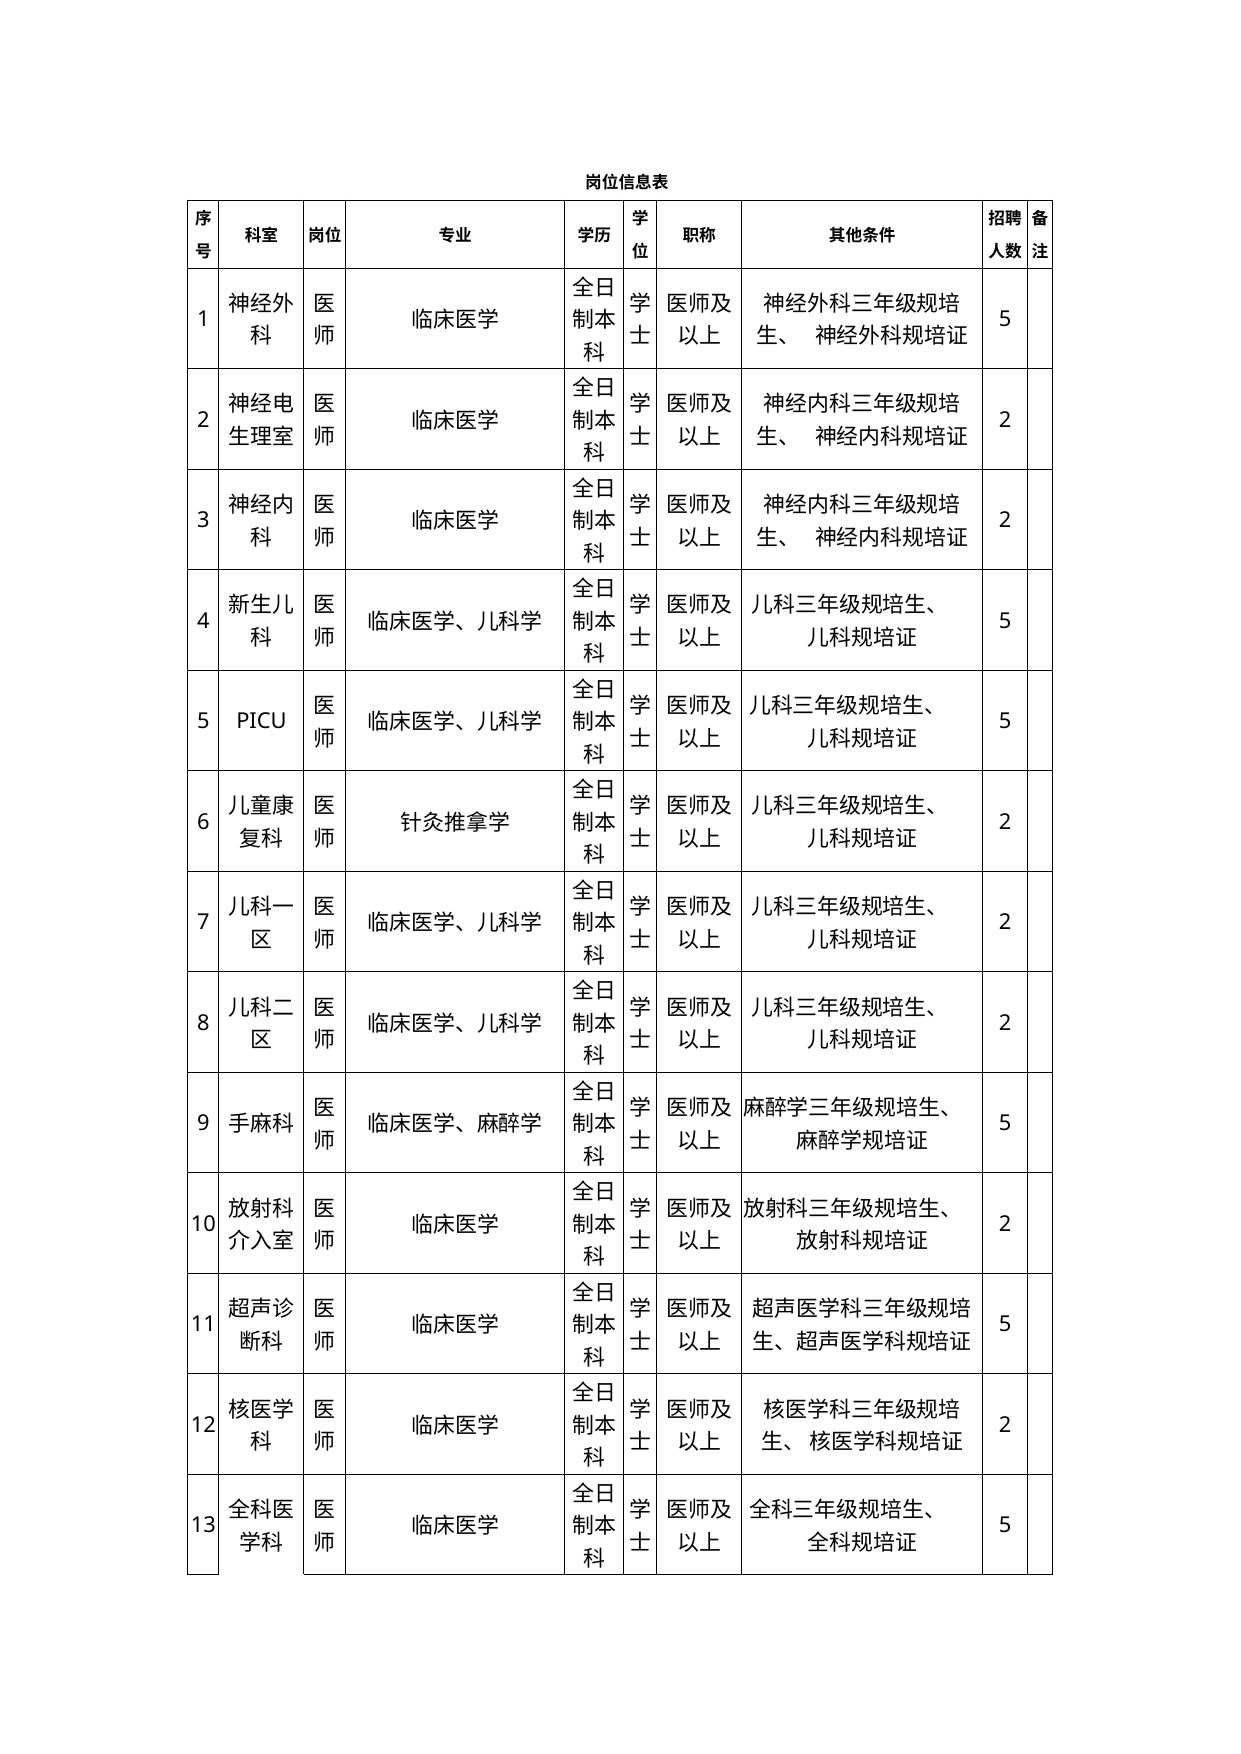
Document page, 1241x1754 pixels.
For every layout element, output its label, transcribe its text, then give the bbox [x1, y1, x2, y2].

table_cell [1028, 1073, 1052, 1172]
table_cell 手麻科 [219, 1073, 303, 1172]
table_cell 全日制本科 [565, 470, 623, 569]
table_cell 医师 [304, 1274, 345, 1373]
table_cell [1028, 972, 1052, 1072]
table_cell 6 [188, 771, 218, 871]
table_cell 临床医学、儿科学 [346, 872, 564, 971]
table_cell 神经内科三年级规培生、 神经内科规培证 [742, 470, 982, 569]
table_cell 13 [188, 1475, 218, 1574]
table_cell 医师 [304, 1173, 345, 1273]
table_cell 学士 [624, 570, 656, 669]
table_cell 全日制本科 [565, 972, 623, 1072]
table_cell 5 [188, 671, 218, 770]
table_cell 儿童康复科 [219, 771, 303, 871]
table_cell 职称 [657, 201, 741, 267]
table_cell 临床医学、麻醉学 [346, 1073, 564, 1172]
table_cell 放射科介入室 [219, 1173, 303, 1273]
table_cell 8 [188, 972, 218, 1072]
table_cell 临床医学 [346, 470, 564, 569]
table_cell 临床医学 [346, 1374, 564, 1474]
table_cell 全日制本科 [565, 872, 623, 971]
table_cell 5 [983, 1073, 1027, 1172]
table_cell 学士 [624, 1274, 656, 1373]
table_cell 全科医学科 [219, 1475, 303, 1574]
table_cell 5 [983, 1274, 1027, 1373]
table_cell 学士 [624, 1173, 656, 1273]
table_cell 1 [188, 269, 218, 368]
table_cell 医师及以上 [657, 1475, 741, 1574]
table_cell 学历 [565, 201, 623, 267]
table_cell 2 [983, 972, 1027, 1072]
table_cell 岗位 [304, 201, 345, 267]
table_cell 麻醉学三年级规培生、 麻醉学规培证 [742, 1073, 982, 1172]
table_cell 医师 [304, 269, 345, 368]
table_cell 学士 [624, 771, 656, 871]
table_cell [1028, 671, 1052, 770]
table_cell 神经内科 [219, 470, 303, 569]
table_cell 3 [188, 470, 218, 569]
table_cell 2 [983, 872, 1027, 971]
table_cell 11 [188, 1274, 218, 1373]
table_cell 针灸推拿学 [346, 771, 564, 871]
table_cell 儿科三年级规培生、 儿科规培证 [742, 570, 982, 669]
table_cell 2 [188, 369, 218, 468]
table_cell 医师及以上 [657, 269, 741, 368]
table_cell 医师及以上 [657, 1274, 741, 1373]
table_cell 医师及以上 [657, 972, 741, 1072]
table_cell 全日制本科 [565, 369, 623, 468]
table_cell 5 [983, 269, 1027, 368]
table_cell 2 [983, 470, 1027, 569]
table_cell 学士 [624, 1374, 656, 1474]
table_cell 超声诊断科 [219, 1274, 303, 1373]
table_cell 儿科三年级规培生、 儿科规培证 [742, 771, 982, 871]
table_cell 医师及以上 [657, 1173, 741, 1273]
table_cell 超声医学科三年级规培生、超声医学科规培证 [742, 1274, 982, 1373]
table_cell 7 [188, 872, 218, 971]
table_cell 儿科三年级规培生、 儿科规培证 [742, 872, 982, 971]
table_cell 医师 [304, 671, 345, 770]
table_cell [1028, 1173, 1052, 1273]
table_cell 学士 [624, 872, 656, 971]
table_cell [1028, 470, 1052, 569]
table_cell 其他条件 [742, 201, 982, 267]
table_cell 全日制本科 [565, 771, 623, 871]
table_cell 临床医学 [346, 269, 564, 368]
table_cell 临床医学 [346, 369, 564, 468]
table_cell 医师及以上 [657, 671, 741, 770]
table_cell 学士 [624, 1475, 656, 1574]
table_cell 儿科二区 [219, 972, 303, 1072]
table_cell 2 [983, 1173, 1027, 1273]
table_cell 5 [983, 671, 1027, 770]
table_cell [1028, 1274, 1052, 1373]
table_cell 儿科一区 [219, 872, 303, 971]
table_cell 全日制本科 [565, 1475, 623, 1574]
table_cell 学位 [624, 201, 656, 267]
table_cell 备注 [1028, 201, 1052, 267]
table_cell 医师及以上 [657, 872, 741, 971]
table_cell 医师 [304, 570, 345, 669]
table_cell 全日制本科 [565, 269, 623, 368]
table_cell 学士 [624, 972, 656, 1072]
table_cell 2 [983, 1374, 1027, 1474]
table_cell 4 [188, 570, 218, 669]
table_cell 临床医学 [346, 1274, 564, 1373]
table_cell 全日制本科 [565, 570, 623, 669]
table_cell 医师及以上 [657, 470, 741, 569]
table_cell [1028, 1475, 1052, 1574]
table_cell 9 [188, 1073, 218, 1172]
table_cell 神经外科 [219, 269, 303, 368]
table_cell 医师 [304, 972, 345, 1072]
table_cell 招聘人数 [983, 201, 1027, 267]
table_cell 全日制本科 [565, 1274, 623, 1373]
table_cell 序号 [188, 201, 218, 267]
table_cell [1028, 1374, 1052, 1474]
table_cell 学士 [624, 671, 656, 770]
table_cell 学士 [624, 269, 656, 368]
table_cell 10 [188, 1173, 218, 1273]
table_cell 临床医学、儿科学 [346, 972, 564, 1072]
table_cell 临床医学 [346, 1475, 564, 1574]
table_cell 全日制本科 [565, 1173, 623, 1273]
table_cell 5 [983, 1475, 1027, 1574]
table_cell 临床医学、儿科学 [346, 671, 564, 770]
table_cell [1028, 269, 1052, 368]
table_cell 学士 [624, 470, 656, 569]
table_cell 核医学科三年级规培生、 核医学科规培证 [742, 1374, 982, 1474]
table_cell [1028, 369, 1052, 468]
table_cell 全日制本科 [565, 671, 623, 770]
table_cell 5 [983, 570, 1027, 669]
table_header 岗位信息表 [188, 162, 1053, 199]
table_cell 新生儿科 [219, 570, 303, 669]
table_cell 神经电生理室 [219, 369, 303, 468]
table_cell 医师及以上 [657, 1073, 741, 1172]
table_cell PICU [219, 671, 303, 770]
table_cell [1028, 872, 1052, 971]
table_cell 全日制本科 [565, 1374, 623, 1474]
table_cell 2 [983, 369, 1027, 468]
table_cell 医师 [304, 470, 345, 569]
table_cell 放射科三年级规培生、 放射科规培证 [742, 1173, 982, 1273]
table_cell 医师 [304, 771, 345, 871]
table_cell 医师 [304, 369, 345, 468]
table_cell 儿科三年级规培生、 儿科规培证 [742, 972, 982, 1072]
table_cell 学士 [624, 369, 656, 468]
table_cell 科室 [219, 201, 303, 267]
table_cell 全科三年级规培生、 全科规培证 [742, 1475, 982, 1574]
table_cell 12 [188, 1374, 218, 1474]
table_cell 2 [983, 771, 1027, 871]
table_cell 医师 [304, 1073, 345, 1172]
table_cell 临床医学 [346, 1173, 564, 1273]
table_cell [1028, 570, 1052, 669]
table_cell 全日制本科 [565, 1073, 623, 1172]
table_cell 医师及以上 [657, 1374, 741, 1474]
table_cell 临床医学、儿科学 [346, 570, 564, 669]
table_cell 儿科三年级规培生、 儿科规培证 [742, 671, 982, 770]
table_cell 神经内科三年级规培生、 神经内科规培证 [742, 369, 982, 468]
table_cell 神经外科三年级规培生、 神经外科规培证 [742, 269, 982, 368]
table_cell 核医学科 [219, 1374, 303, 1474]
table_cell 医师 [304, 872, 345, 971]
table_cell 医师及以上 [657, 369, 741, 468]
table_cell 医师及以上 [657, 771, 741, 871]
table_cell 医师 [304, 1475, 345, 1574]
table_cell 医师及以上 [657, 570, 741, 669]
table_cell 医师 [304, 1374, 345, 1474]
table_cell 学士 [624, 1073, 656, 1172]
table_cell 专业 [346, 201, 564, 267]
table_cell [1028, 771, 1052, 871]
